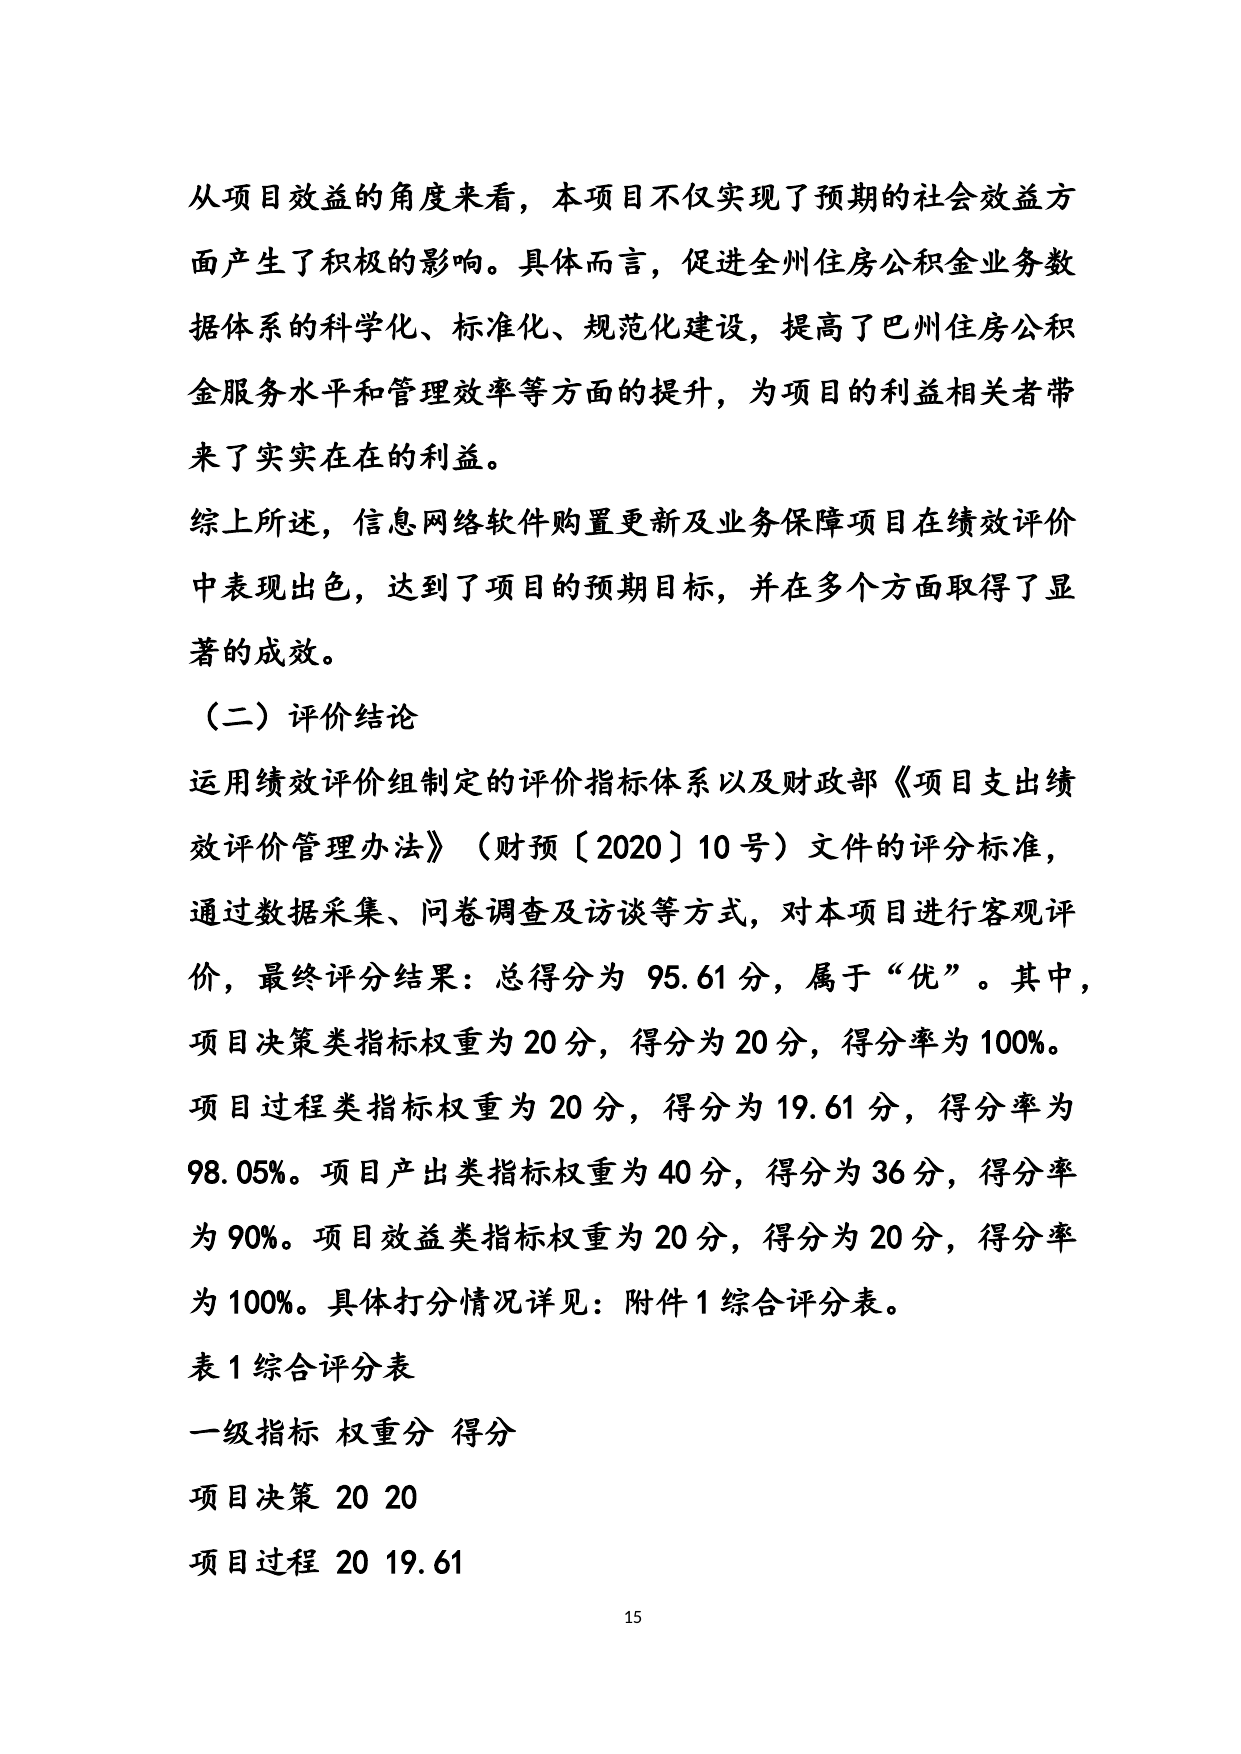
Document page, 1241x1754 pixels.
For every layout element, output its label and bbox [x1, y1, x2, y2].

text [187, 162, 1078, 1592]
